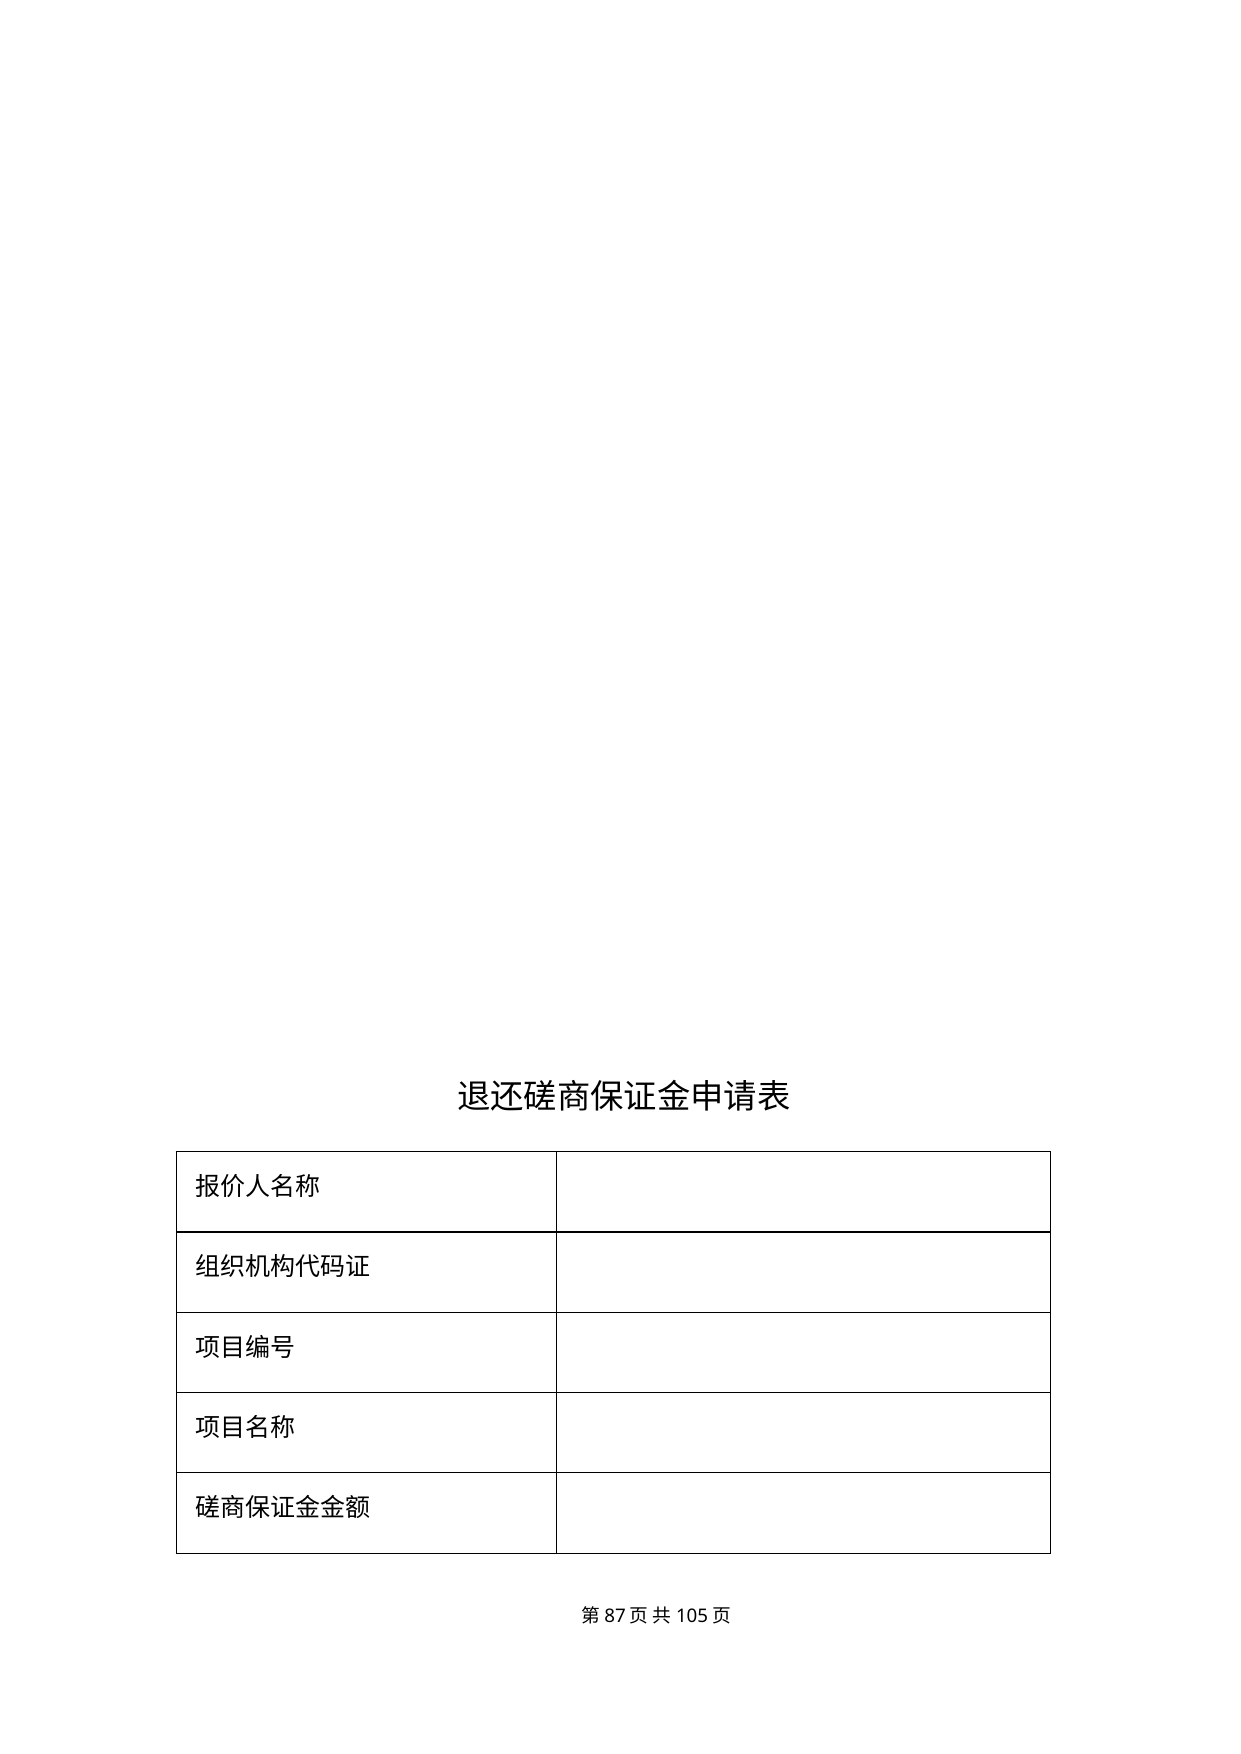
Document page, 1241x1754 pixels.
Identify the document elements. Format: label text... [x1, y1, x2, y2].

table_cell 组织机构代码证 [177, 1233, 556, 1312]
table_header [557, 1152, 1050, 1231]
table_cell [557, 1473, 1050, 1553]
table_cell [557, 1313, 1050, 1392]
table_cell 项目编号 [177, 1313, 556, 1392]
table_cell [557, 1393, 1050, 1472]
table_cell 项目名称 [177, 1393, 556, 1472]
text 退还磋商保证金申请表 [195, 1062, 1053, 1127]
table_cell [557, 1233, 1050, 1312]
table_cell 磋商保证金金额 [177, 1473, 556, 1553]
table_header 报价人名称 [177, 1152, 556, 1231]
